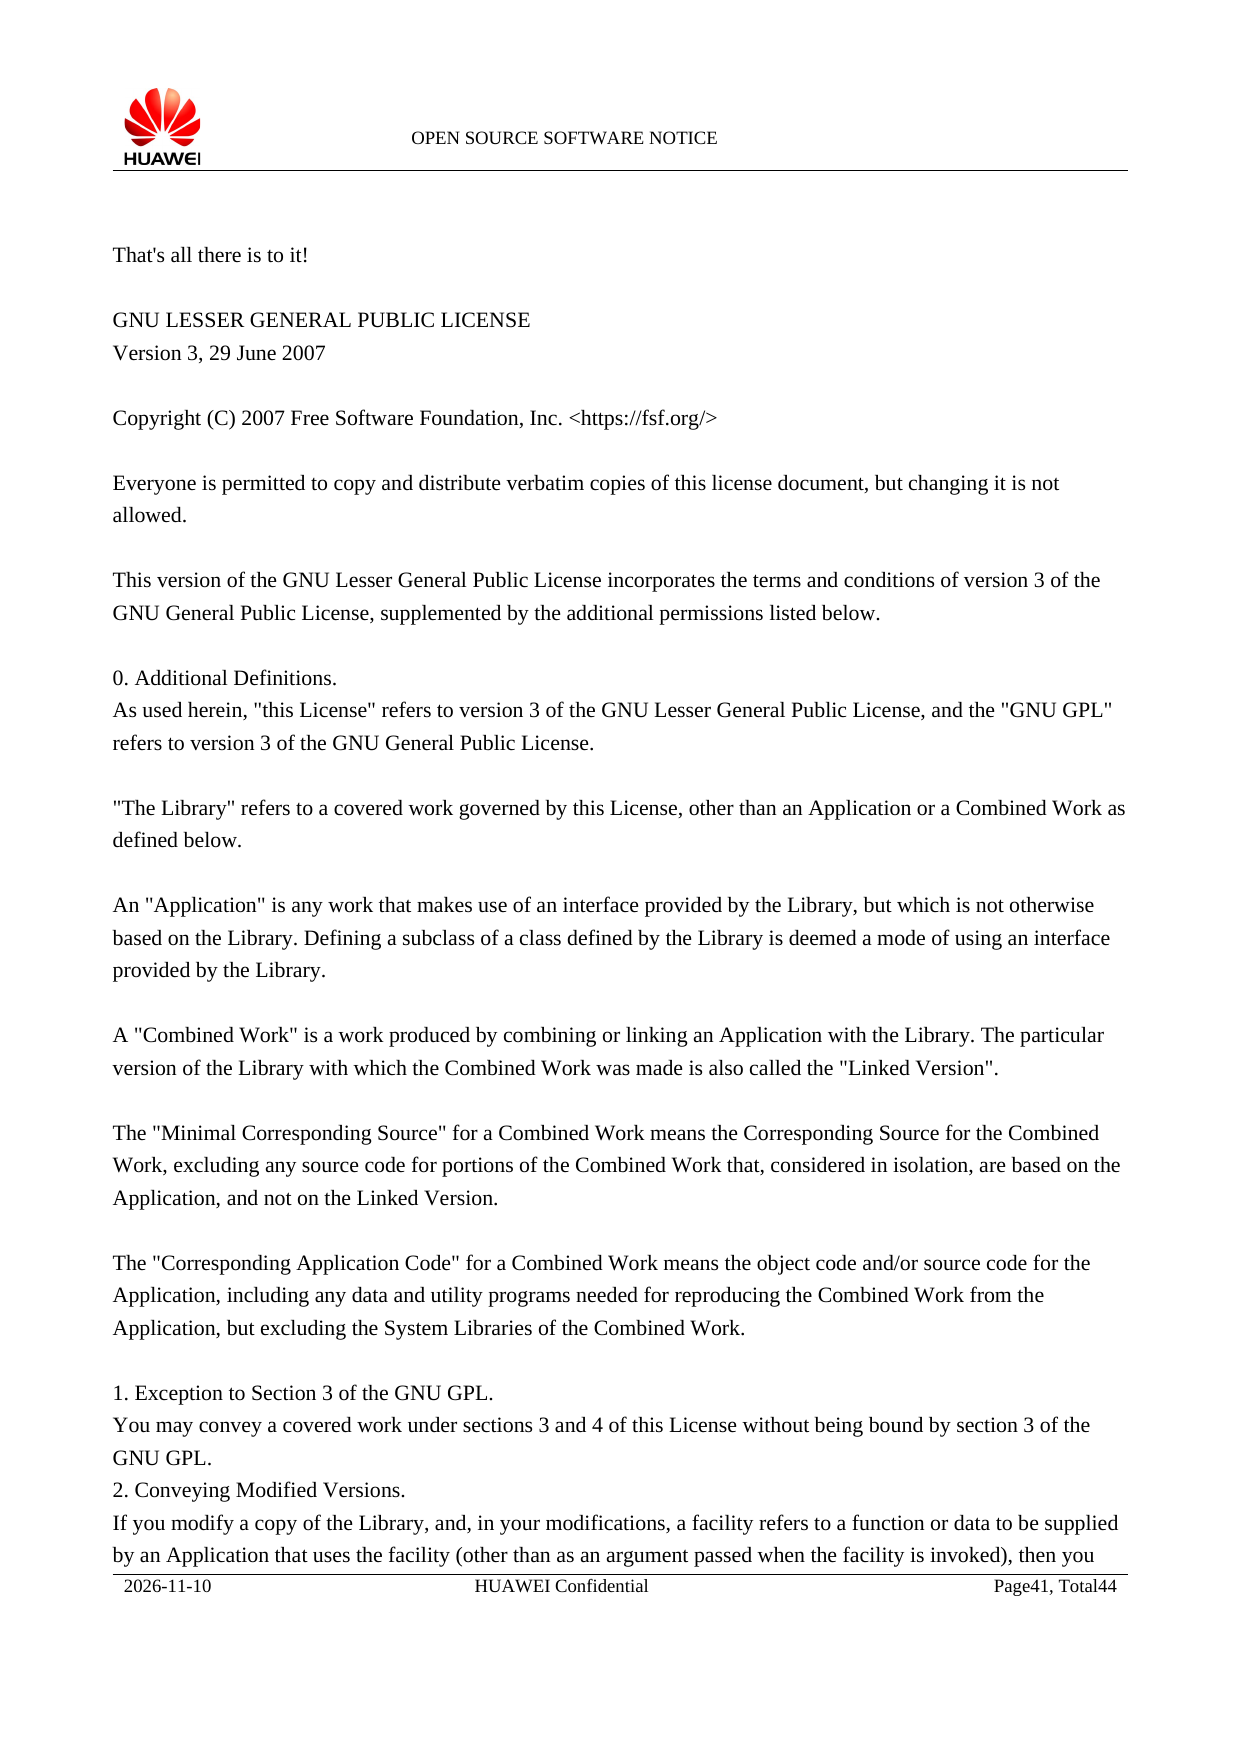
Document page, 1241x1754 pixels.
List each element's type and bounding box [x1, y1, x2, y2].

picture [124, 88, 201, 165]
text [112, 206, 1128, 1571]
